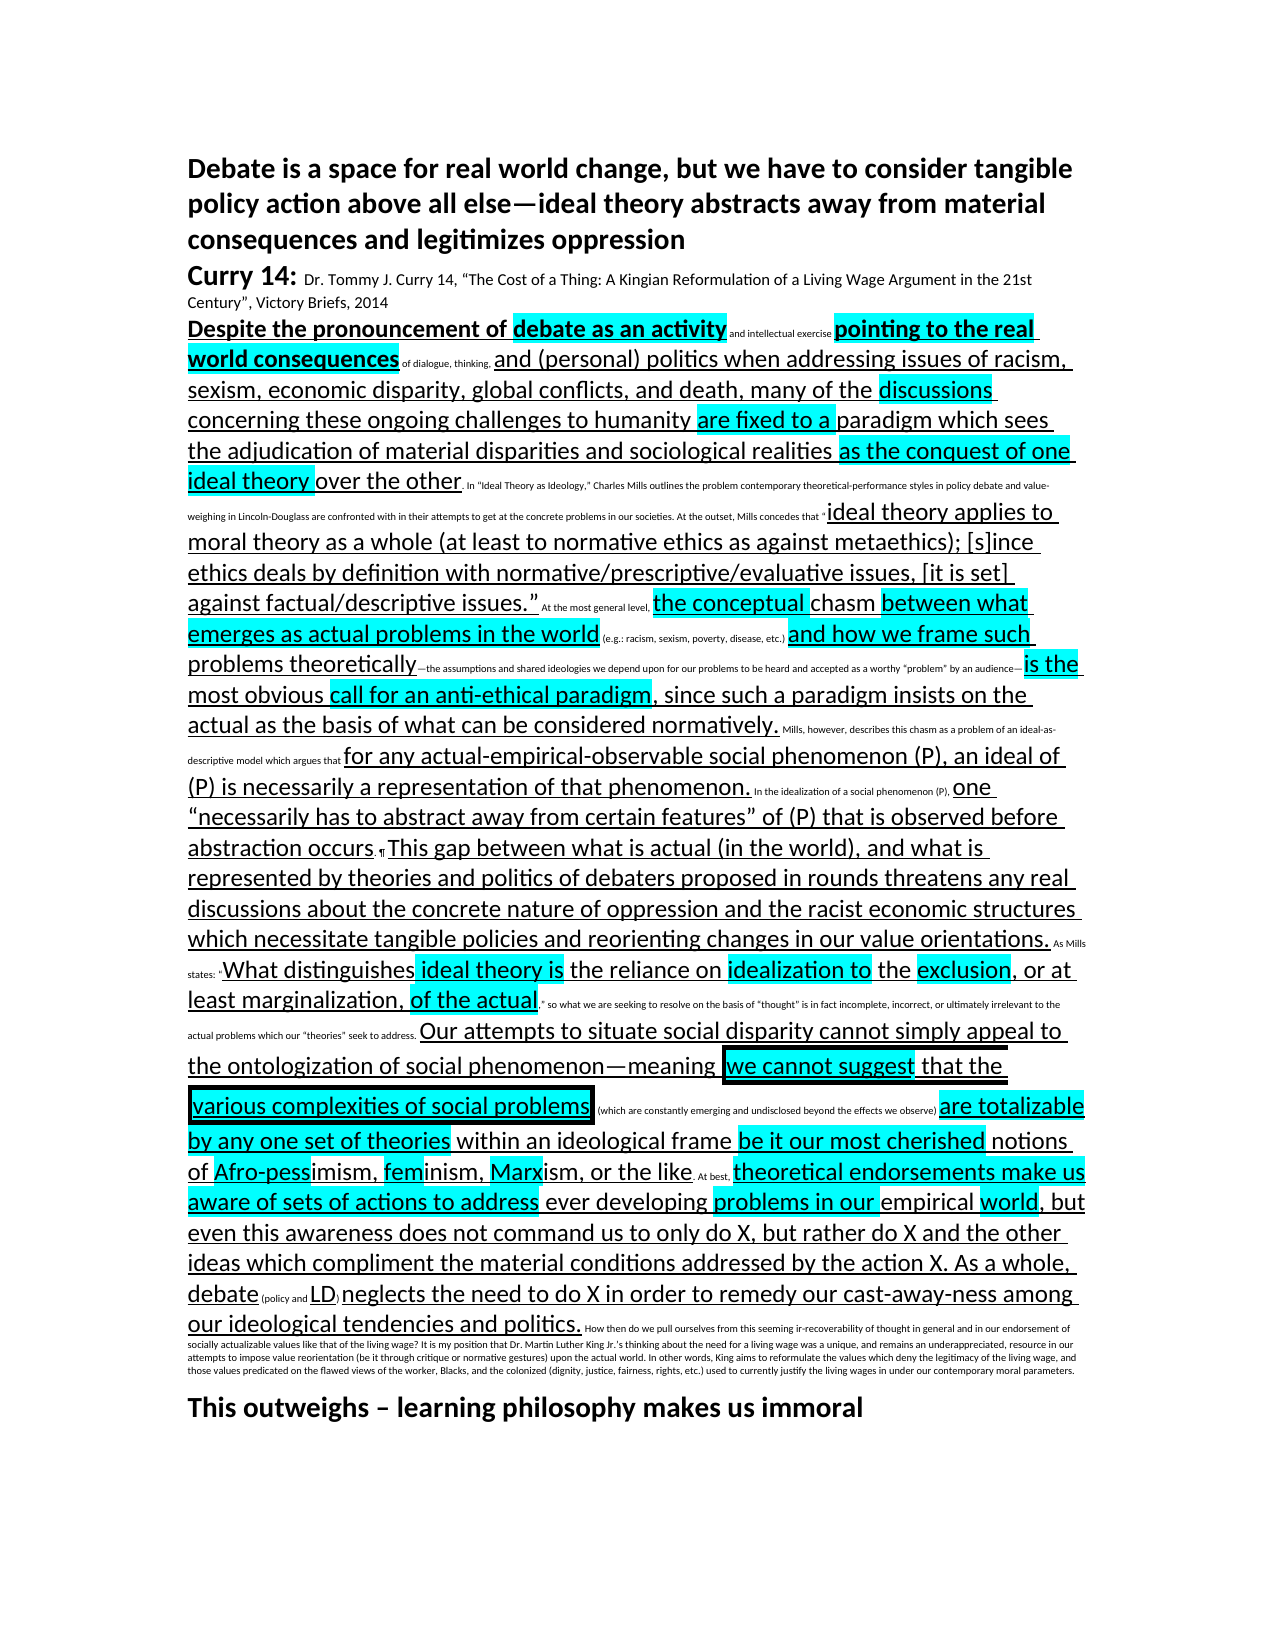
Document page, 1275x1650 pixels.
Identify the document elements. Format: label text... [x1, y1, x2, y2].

text This outweighs – learning philosophy makes us immoral [187, 1389, 1087, 1425]
text Despite the pronouncement of debate as an activity and intellectual exercise pointing to the real world consequences of dialogue, thinking, and (personal) politics when addressing issues of racism, sexism, economic disparity, global conflicts, and death, many of the discussions concerning these ongoing challenges to humanity are fixed to a paradigm which sees the adjudication of material disparities and sociological realities as the conquest of one ideal theory over the other. In “Ideal Theory as Ideology,” Charles Mills outlines the problem contemporary theoretical-performance styles in policy debate and value-weighing in Lincoln-Douglass are confronted with in their attempts to get at the concrete problems in our societies. At the outset, Mills concedes that “ideal theory applies to moral theory as a whole (at least to normative ethics as against metaethics); [s]ince ethics deals by definition with normative/prescriptive/evaluative issues, [it is set] against factual/descriptive issues.” At the most general level, the conceptual chasm between what emerges as actual problems in the world (e.g.: racism, sexism, poverty, disease, etc.) and how we frame such problems theoretically—the assumptions and shared ideologies we depend upon for our problems to be heard and accepted as a worthy “problem” by an audience—is the most obvious call for an anti-ethical paradigm, since such a paradigm insists on the actual as the basis of what can be considered normatively. Mills, however, describes this chasm as a problem of an ideal-as-descriptive model which argues that for any actual-empirical-observable social phenomenon (P), an ideal of (P) is necessarily a representation of that phenomenon. In the idealization of a social phenomenon (P), one “necessarily has to abstract away from certain features” of (P) that is observed before abstraction occurs. ¶ This gap between what is actual (in the world), and what is represented by theories and politics of debaters proposed in rounds threatens any real discussions about the concrete nature of oppression and the racist economic structures which necessitate tangible policies and reorienting changes in our value orientations. As Mills states: “What distinguishes ideal theory is the reliance on idealization to the exclusion, or at least marginalization, of the actual,” so what we are seeking to resolve on the basis of “thought” is in fact incomplete, incorrect, or ultimately irrelevant to the actual problems which our “theories” seek to address. Our attempts to situate social disparity cannot simply appeal to the ontologization of social phenomenon—meaning we cannot suggest that the various complexities of social problems (which are constantly emerging and undisclosed beyond the effects we observe) are totalizable by any one set of theories within an ideological frame be it our most cherished notions of Afro-pessimism, feminism, Marxism, or the like. At best, theoretical endorsements make us aware of sets of actions to address ever developing problems in our empirical world, but even this awareness does not command us to only do X, but rather do X and the other ideas which compliment the material conditions addressed by the action X. As a whole, debate (policy and LD) neglects the need to do X in order to remedy our cast-away-ness among our ideological tendencies and politics. How then do we pull ourselves from this seeming ir-recoverability of thought in general and in our endorsement of socially actualizable values like that of the living wage? It is my position that Dr. Martin Luther King Jr.’s thinking about the need for a living wage was a unique, and remains an underappreciated, resource in our attempts to impose value reorientation (be it through critique or normative gestures) upon the actual world. In other words, King aims to reformulate the values which deny the legitimacy of the living wage, and those values predicated on the flawed views of the worker, Blacks, and the colonized (dignity, justice, fairness, rights, etc.) used to currently justify the living wages in under our contemporary moral parameters. [187, 313, 1087, 1377]
subtitle Curry 14: Dr. Tommy J. Curry 14, “The Cost of a Thing: A Kingian Reformulation of a Living Wage Argument in the 21st Century”, Victory Briefs, 2014 [187, 257, 1087, 313]
subtitle Debate is a space for real world change, but we have to consider tangible policy action above all else—ideal theory abstracts away from material consequences and legitimizes oppression [187, 150, 1087, 257]
